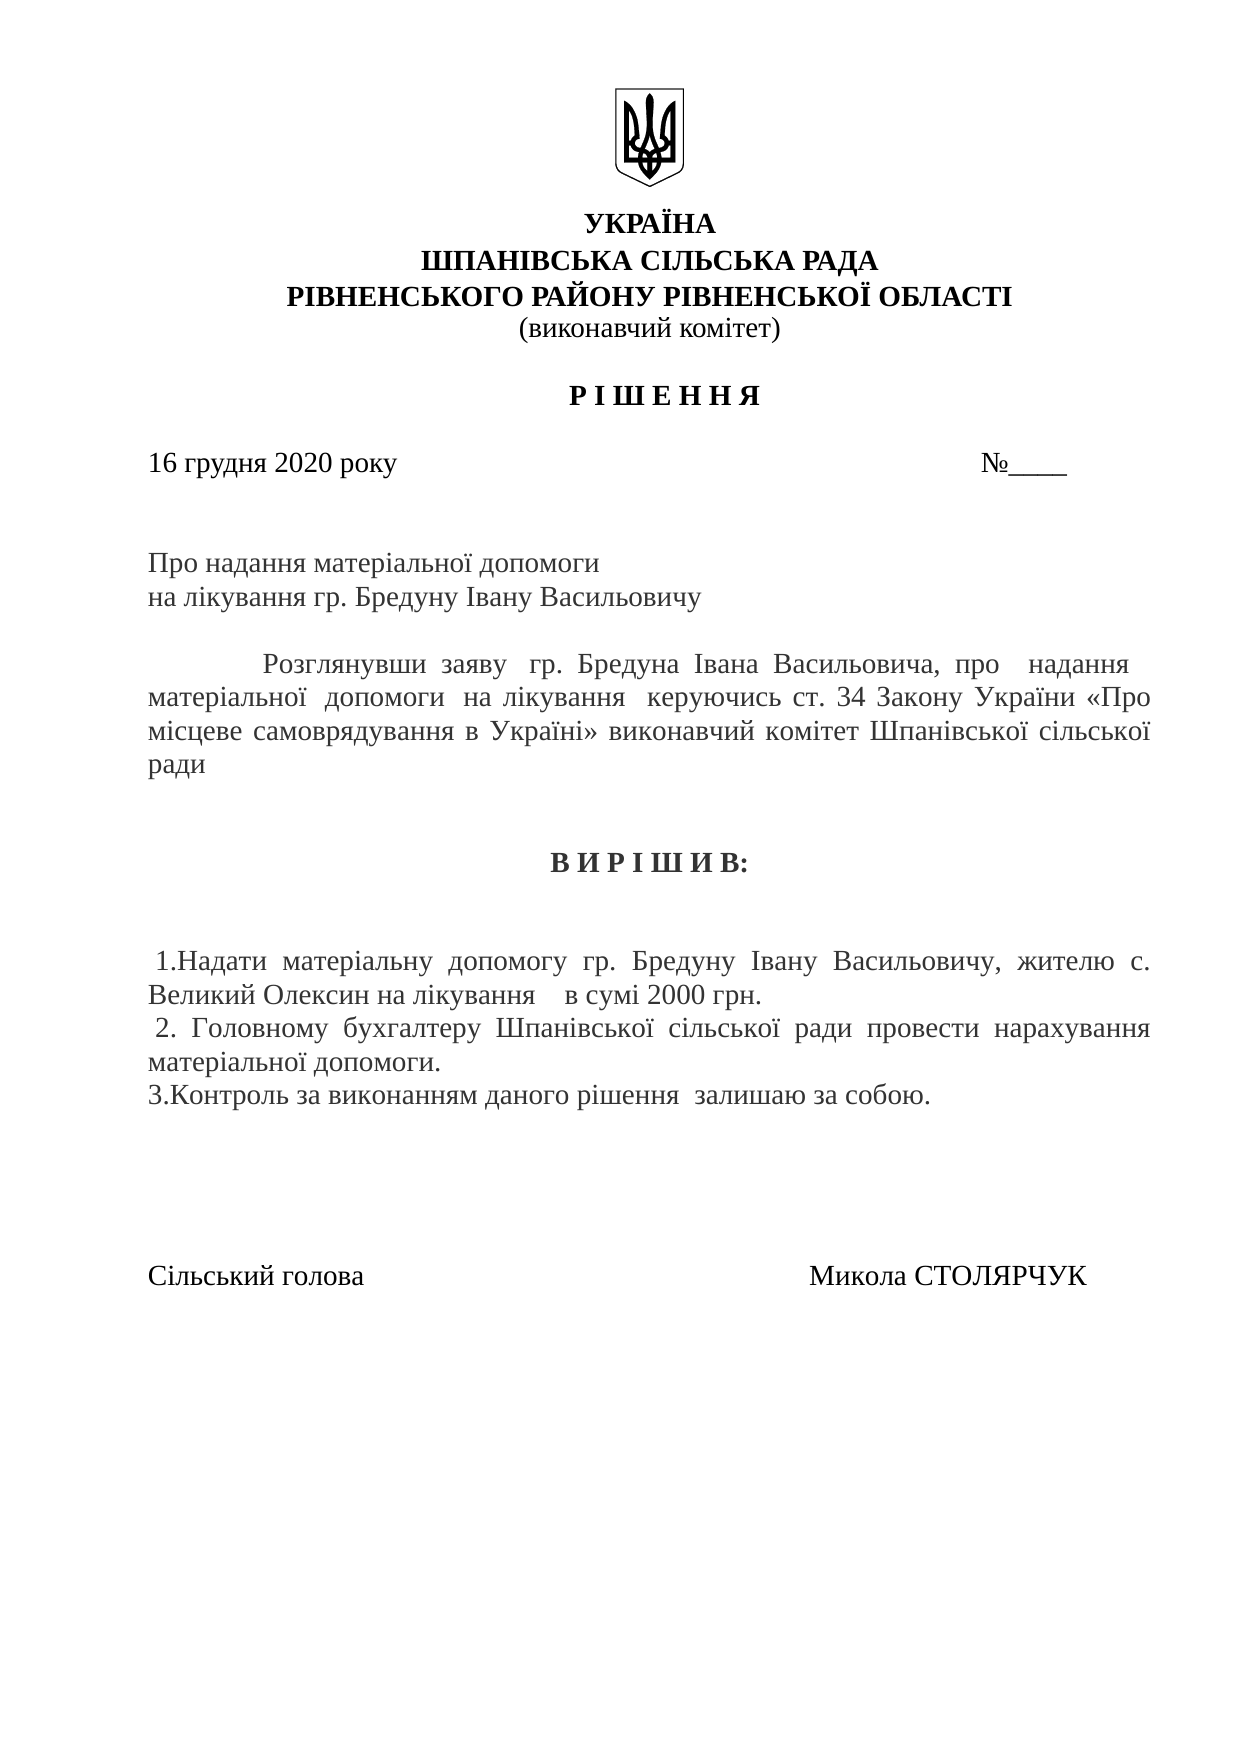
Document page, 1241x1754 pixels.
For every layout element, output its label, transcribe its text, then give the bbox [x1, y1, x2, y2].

subtitle ШПАНІВСЬКА сільська рада [148, 252, 838, 275]
text Р І Ш Е Н Н Я [148, 378, 1152, 411]
text Україна [148, 206, 1152, 240]
text на лікування гр. Бредуну Івану Васильовичу [148, 579, 1152, 612]
text 3.Контроль за виконанням даного рішення залишаю за собою. [148, 1077, 1152, 1111]
text 1.Надати матеріальну допомогу гр. Бредуну Івану Васильовичу, жителю с. Великий Олексин на лікування в сумі 2000 грн. [148, 943, 1152, 1010]
text Розглянувши заяву гр. Бредуна Івана Васильовича, про надання матеріальної допомоги на лікування керуючись ст. 34 Закону України «Про місцеве самоврядування в Україні» виконавчий комітет Шпанівської сільської ради [148, 646, 1152, 780]
text РІВНЕНСЬКОГО РАЙОНУ РІВНЕНСЬКОЇ ОБЛАСТІ [148, 288, 1152, 311]
subtitle ШПАНІВСЬКА сільська рада [856, 252, 1152, 275]
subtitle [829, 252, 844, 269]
text В И Р І Ш И В: [148, 845, 1152, 878]
text 2. Головному бухгалтеру Шпанівської сільської ради провести нарахування матеріальної допомоги. [148, 1010, 1152, 1077]
text Про надання матеріальної допомоги [148, 545, 1152, 579]
text Сільський голова Микола СТОЛЯРЧУК [148, 1258, 1152, 1292]
text 16 грудня 2020 року №____ [148, 445, 1152, 478]
text (виконавчий комітет) [148, 311, 1152, 344]
